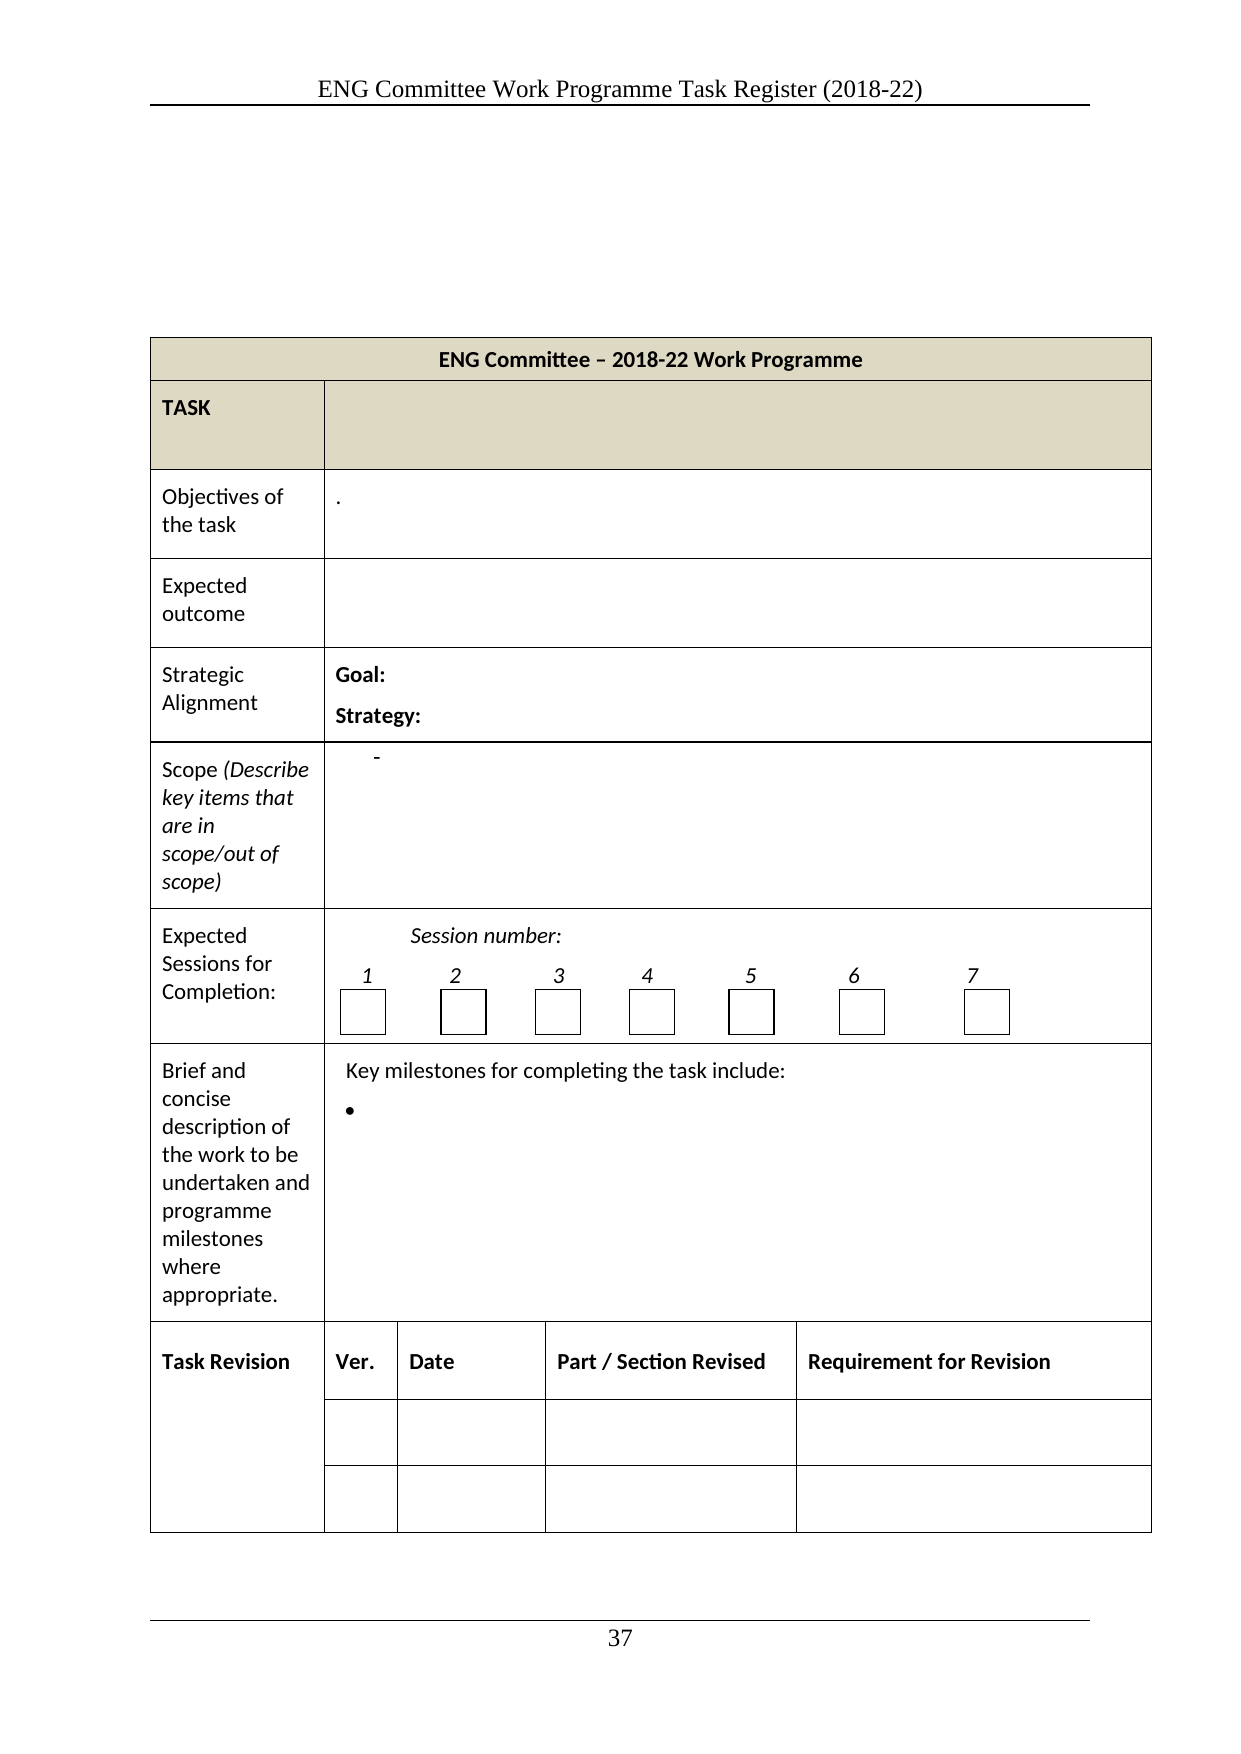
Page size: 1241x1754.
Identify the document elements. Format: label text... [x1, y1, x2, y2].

table_cell Strategic Alignment [151, 648, 324, 741]
table_header ENG Committee – 2018-22 Work Programme [151, 338, 1151, 380]
table_cell Key milestones for completing the task include: [325, 1044, 1151, 1321]
table_cell Ver. [325, 1322, 397, 1399]
table_cell . [325, 470, 1151, 558]
table_cell Objectives of the task [151, 470, 324, 558]
table_cell [325, 1466, 397, 1532]
table_cell [546, 1400, 796, 1465]
table_cell [546, 1466, 796, 1532]
table_cell Scope (Describe key items that are in scope/out of scope) [151, 743, 324, 908]
table_cell [398, 1466, 545, 1532]
table_cell [797, 1466, 1151, 1532]
table_cell [325, 743, 1151, 908]
table_cell [797, 1400, 1151, 1465]
table_cell [325, 1400, 397, 1465]
table_cell Expected outcome [151, 559, 324, 647]
table_cell Brief and concise description of the work to be undertaken and programme milestones where appropriate. [151, 1044, 324, 1321]
table_cell Task Revision [151, 1322, 324, 1532]
table_cell [325, 381, 1151, 469]
table_cell TASK [151, 381, 324, 469]
table_cell Part / Section Revised [546, 1322, 796, 1399]
table_cell Date [398, 1322, 545, 1399]
table_cell Goal: Strategy: [325, 648, 1151, 741]
table_cell [325, 559, 1151, 647]
table_cell Expected Sessions for Completion: [151, 909, 324, 1043]
table_cell [398, 1400, 545, 1465]
table_cell Session number: 1 2 3 4 5 6 7 [325, 909, 1151, 1043]
table_cell Requirement for Revision [797, 1322, 1151, 1399]
